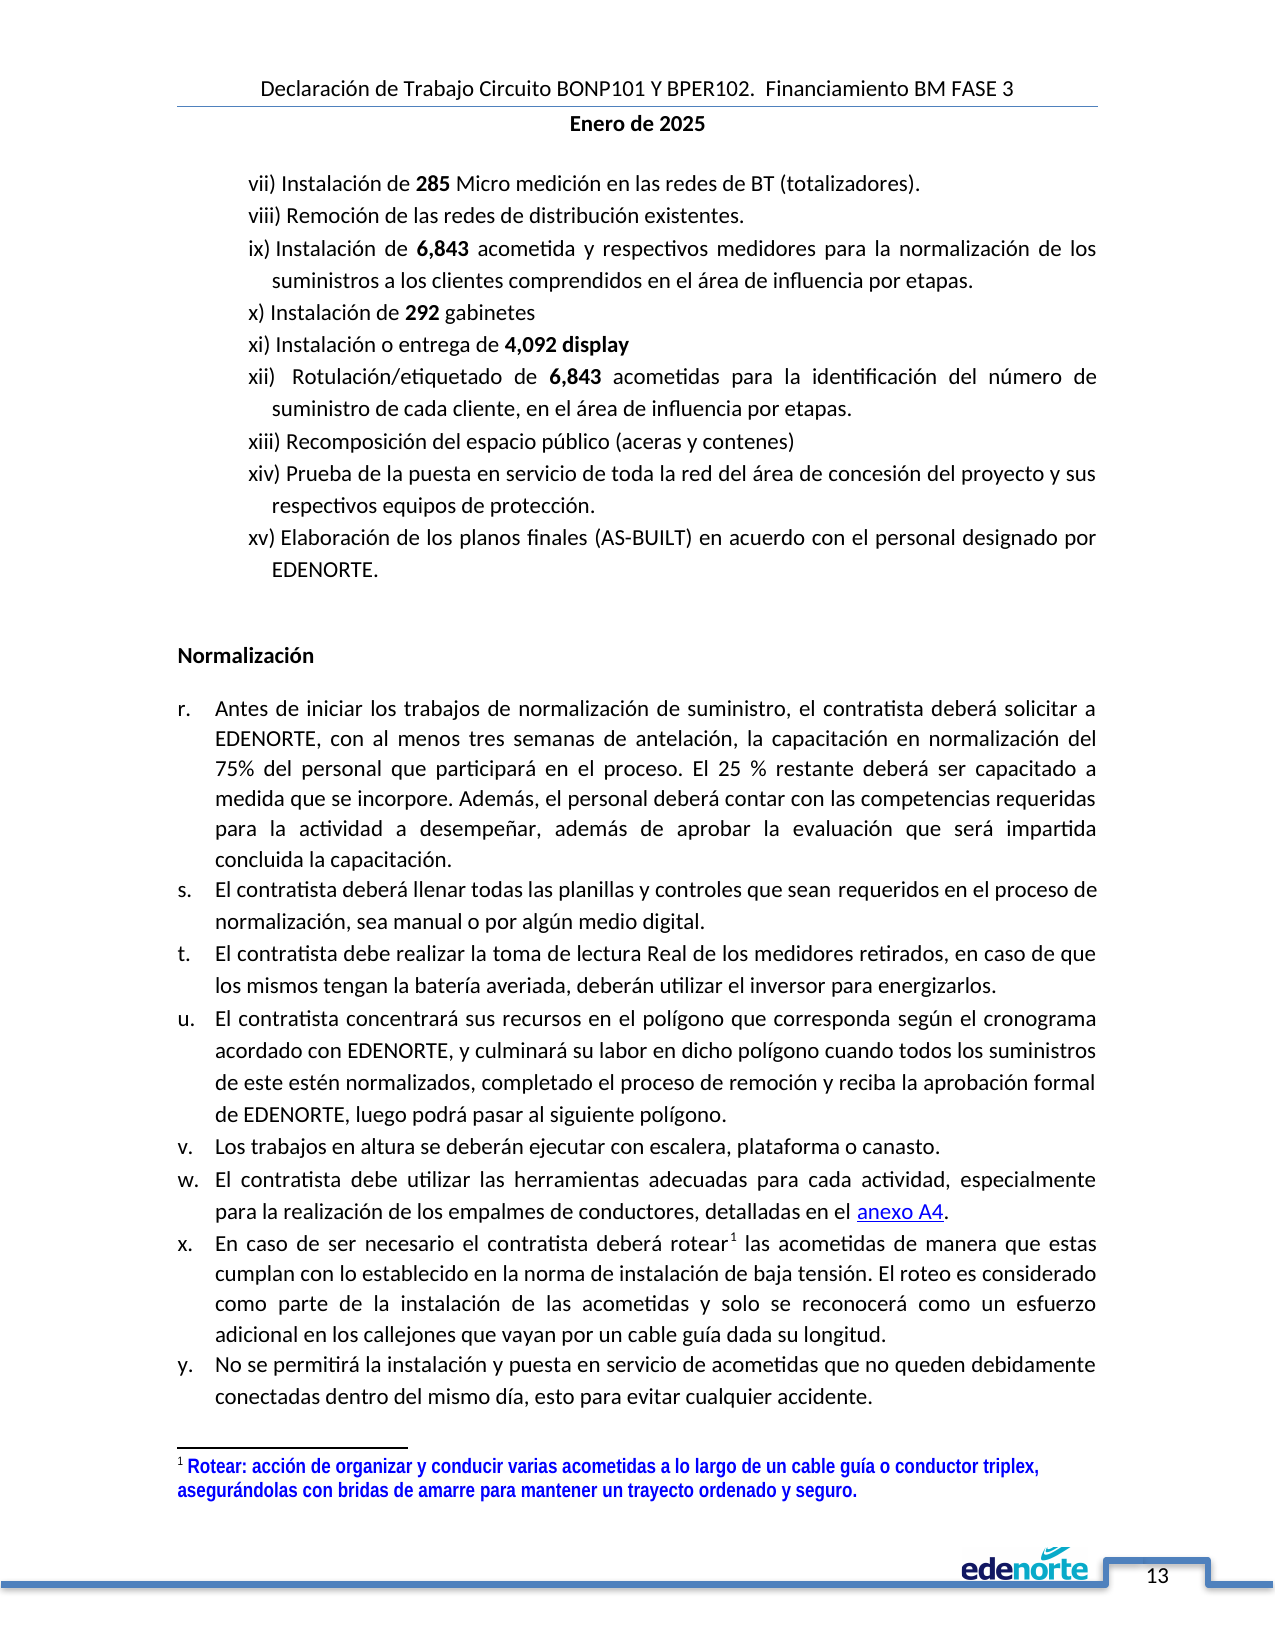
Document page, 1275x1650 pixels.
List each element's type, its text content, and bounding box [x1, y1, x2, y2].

list El contratista debe utilizar las herramientas adecuadas para cada actividad, especialmente para la realización de los empalmes de conductores, detalladas en el anexo A4. [177, 1165, 1098, 1225]
list Instalación o entrega de 4,092 display [248, 330, 1098, 358]
list Instalación de 285 Micro medición en las redes de BT (totalizadores). [248, 169, 1098, 197]
list El contratista deberá llenar todas las planillas y controles que sean requeridos en el proceso de normalización, sea manual o por algún medio digital. [177, 875, 1098, 935]
list Los trabajos en altura se deberán ejecutar con escalera, plataforma o canasto. [177, 1132, 1098, 1161]
list Remoción de las redes de distribución existentes. [248, 201, 1098, 229]
list Elaboración de los planos finales (AS-BUILT) en acuerdo con el personal designado por EDENORTE. [248, 523, 1098, 583]
list El contratista debe realizar la toma de lectura Real de los medidores retirados, en caso de que los mismos tengan la batería averiada, deberán utilizar el inversor para energizarlos. [177, 939, 1098, 999]
picture [961, 1547, 1088, 1580]
list Recomposición del espacio público (aceras y contenes) [248, 427, 1098, 455]
list Rotulación/etiquetado de 6,843 acometidas para la identificación del número de suministro de cada cliente, en el área de influencia por etapas. [248, 362, 1098, 423]
list Prueba de la puesta en servicio de toda la red del área de concesión del proyecto y sus respectivos equipos de protección. [248, 459, 1098, 519]
list Instalación de 6,843 acometida y respectivos medidores para la normalización de los suministros a los clientes comprendidos en el área de influencia por etapas. [248, 234, 1098, 294]
list Instalación de 292 gabinetes [248, 298, 1098, 326]
list No se permitirá la instalación y puesta en servicio de acometidas que no queden debidamente conectadas dentro del mismo día, esto para evitar cualquier accidente. [177, 1350, 1098, 1410]
text Normalización [177, 641, 1098, 669]
list Antes de iniciar los trabajos de normalización de suministro, el contratista deberá solicitar a EDENORTE, con al menos tres semanas de antelación, la capacitación en normalización del 75% del personal que participará en el proceso. El 25 % restante deberá ser capacitado a medida que se incorpore. Además, el personal deberá contar con las competencias requeridas para la actividad a desempeñar, además de aprobar la evaluación que será impartida concluida la capacitación. [177, 694, 1098, 873]
list En caso de ser necesario el contratista deberá rotear las acometidas de manera que estas cumplan con lo establecido en la norma de instalación de baja tensión. El roteo es considerado como parte de la instalación de las acometidas y solo se reconocerá como un esfuerzo adicional en los callejones que vayan por un cable guía dada su longitud. [177, 1229, 1098, 1348]
list El contratista concentrará sus recursos en el polígono que corresponda según el cronograma acordado con EDENORTE, y culminará su labor en dicho polígono cuando todos los suministros de este estén normalizados, completado el proceso de remoción y reciba la aprobación formal de EDENORTE, luego podrá pasar al siguiente polígono. [177, 1004, 1098, 1128]
